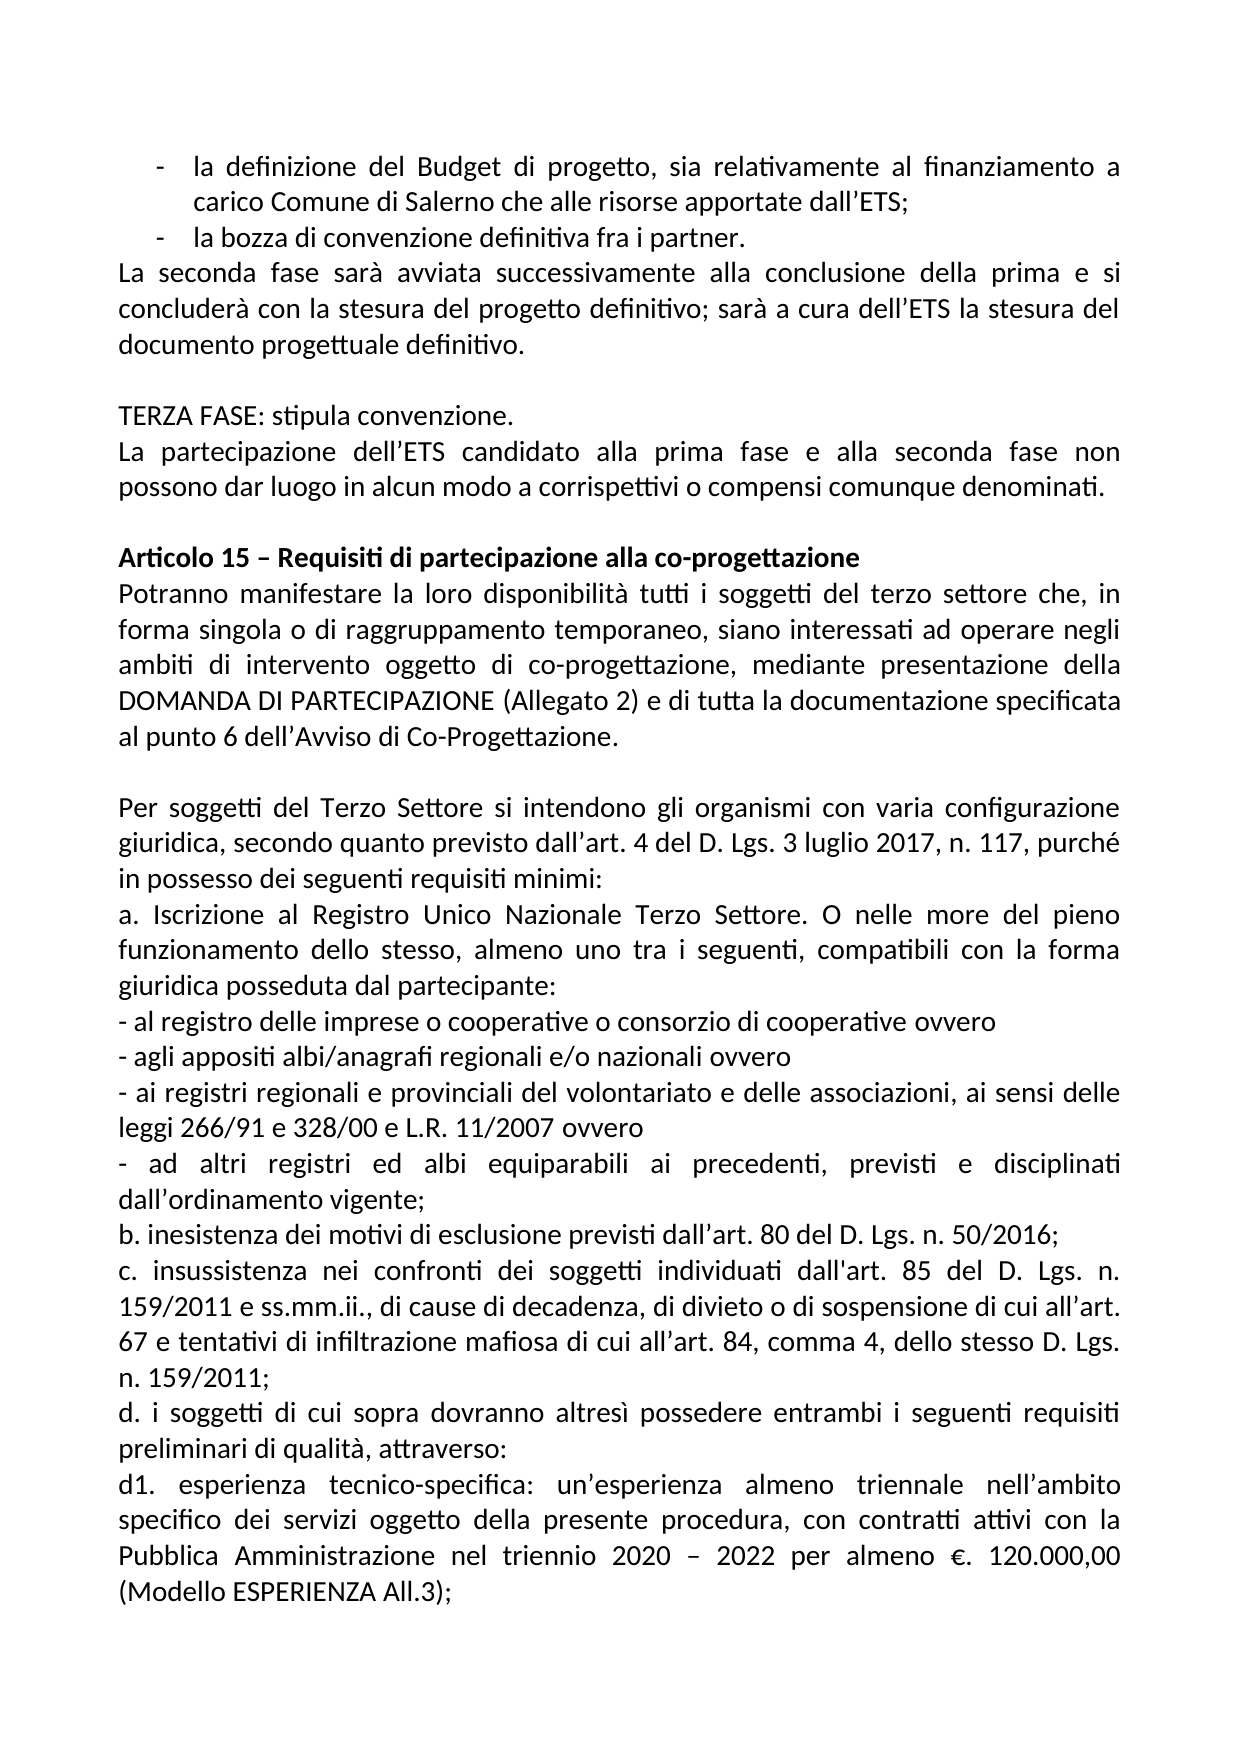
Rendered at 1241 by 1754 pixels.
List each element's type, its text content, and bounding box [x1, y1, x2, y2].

text Per soggetti del Terzo Settore si intendono gli organismi con varia configurazione giuridica, secondo quanto previsto dall’art. 4 del D. Lgs. 3 luglio 2017, n. 117, purché in possesso dei seguenti requisiti minimi: [118, 789, 1122, 896]
text - al registro delle imprese o cooperative o consorzio di cooperative ovvero [118, 1003, 1122, 1038]
text La partecipazione dell’ETS candidato alla prima fase e alla seconda fase non possono dar luogo in alcun modo a corrispettivi o compensi comunque denominati. [118, 433, 1122, 504]
text a. Iscrizione al Registro Unico Nazionale Terzo Settore. O nelle more del pieno funzionamento dello stesso, almeno uno tra i seguenti, compatibili con la forma giuridica posseduta dal partecipante: [118, 896, 1122, 1003]
text d1. esperienza tecnico-specifica: un’esperienza almeno triennale nell’ambito specifico dei servizi oggetto della presente procedura, con contratti attivi con la Pubblica Amministrazione nel triennio 2020 – 2022 per almeno €. 120.000,00 (Modello ESPERIENZA All.3); [118, 1466, 1122, 1608]
text c. insussistenza nei confronti dei soggetti individuati dall'art. 85 del D. Lgs. n. 159/2011 e ss.mm.ii., di cause di decadenza, di divieto o di sospensione di cui all’art. 67 e tentativi di infiltrazione mafiosa di cui all’art. 84, comma 4, dello stesso D. Lgs. n. 159/2011; [118, 1252, 1122, 1394]
text Potranno manifestare la loro disponibilità tutti i soggetti del terzo settore che, in forma singola o di raggruppamento temporaneo, siano interessati ad operare negli ambiti di intervento oggetto di co-progettazione, mediante presentazione della DOMANDA DI PARTECIPAZIONE (Allegato 2) e di tutta la documentazione specificata al punto 6 dell’Avviso di Co-Progettazione. [118, 575, 1122, 753]
text Articolo 15 – Requisiti di partecipazione alla co-progettazione [118, 539, 1122, 575]
text - ai registri regionali e provinciali del volontariato e delle associazioni, ai sensi delle leggi 266/91 e 328/00 e L.R. 11/2007 ovvero [118, 1074, 1122, 1145]
text d. i soggetti di cui sopra dovranno altresì possedere entrambi i seguenti requisiti preliminari di qualità, attraverso: [118, 1394, 1122, 1466]
list la definizione del Budget di progetto, sia relativamente al finanziamento a carico Comune di Salerno che alle risorse apportate dall’ETS; [156, 148, 1122, 219]
text b. inesistenza dei motivi di esclusione previsti dall’art. 80 del D. Lgs. n. 50/2016; [118, 1216, 1122, 1252]
list la bozza di convenzione definitiva fra i partner. [156, 219, 1122, 254]
text - ad altri registri ed albi equiparabili ai precedenti, previsti e disciplinati dall’ordinamento vigente; [118, 1145, 1122, 1216]
text La seconda fase sarà avviata successivamente alla conclusione della prima e si concluderà con la stesura del progetto definitivo; sarà a cura dell’ETS la stesura del documento progettuale definitivo. [118, 254, 1122, 361]
text TERZA FASE: stipula convenzione. [118, 397, 1122, 433]
text - agli appositi albi/anagrafi regionali e/o nazionali ovvero [118, 1038, 1122, 1074]
